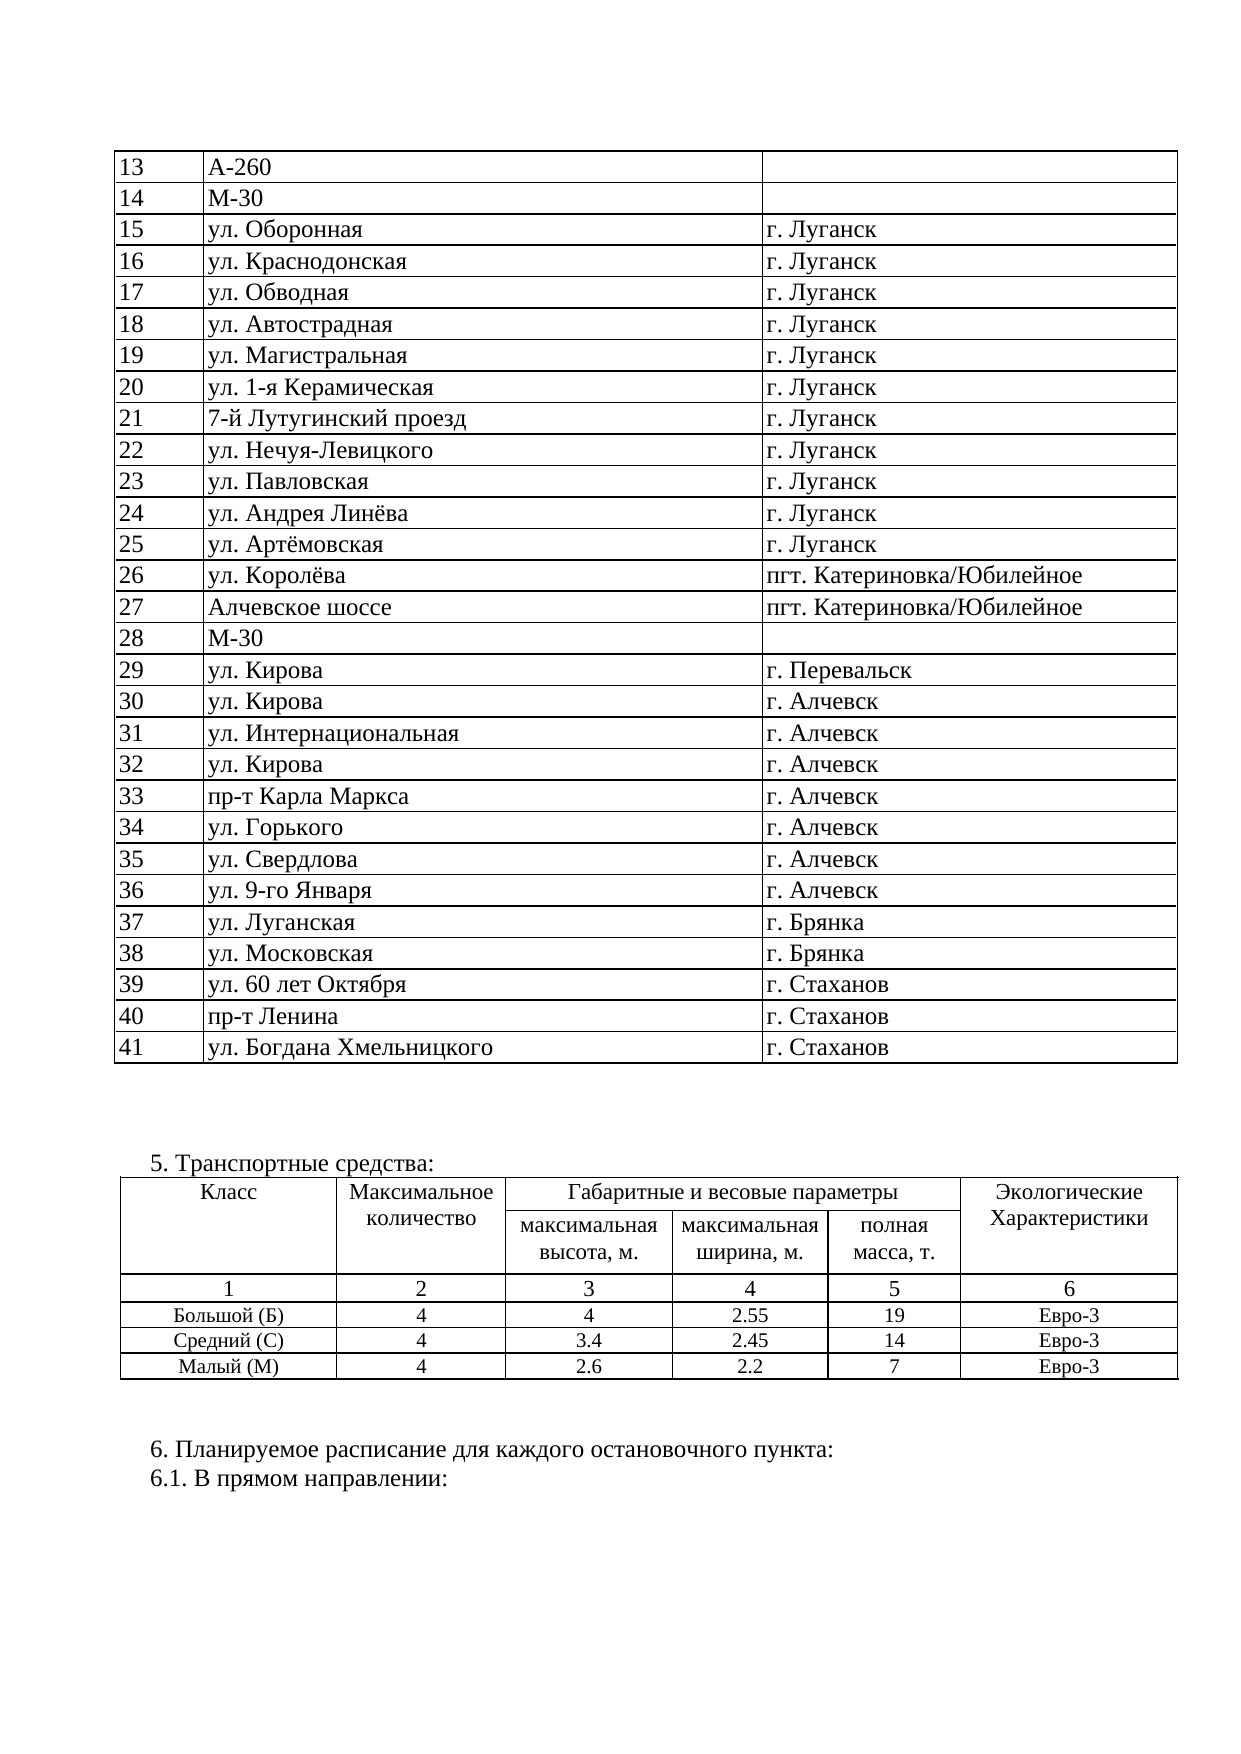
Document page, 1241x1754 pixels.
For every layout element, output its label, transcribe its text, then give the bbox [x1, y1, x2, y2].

table_header Экологические Характеристики [961, 1178, 1177, 1273]
table_cell 2 [337, 1275, 505, 1301]
table_cell [763, 622, 1177, 653]
table_cell 3 [506, 1275, 672, 1301]
table_cell [763, 152, 1177, 181]
table_cell 35 [115, 843, 203, 873]
text 6. Планируемое расписание для каждого остановочного пункта: [150, 1434, 1090, 1463]
table_cell ул. Магистральная [204, 340, 762, 370]
table_cell 4 [337, 1303, 505, 1327]
table_cell пгт. Катериновка/Юбилейное [763, 590, 1177, 622]
table_cell ул. Краснодонская [204, 246, 762, 276]
table_cell 15 [115, 214, 203, 244]
table_header Максимальное количество [337, 1178, 505, 1273]
table_cell г. Алчевск [763, 716, 1177, 748]
table_cell г. Луганск [763, 244, 1177, 276]
table_cell пр-т Ленина [204, 1001, 762, 1031]
table_cell 4 [673, 1275, 827, 1301]
table_cell ул. Нечуя-Левицкого [204, 435, 762, 464]
table_cell 31 [115, 717, 203, 748]
table_cell 20 [115, 371, 203, 402]
table_cell ул. Обводная [204, 277, 762, 307]
table_cell 26 [115, 560, 203, 590]
table_cell ул. Горького [204, 812, 762, 842]
table_cell Евро-3 [961, 1303, 1177, 1327]
table_cell полная масса, т. [829, 1211, 960, 1273]
table_cell г. Луганск [763, 528, 1177, 559]
table_cell 33 [115, 780, 203, 811]
table_cell 2.55 [673, 1303, 827, 1327]
table_cell 37 [115, 906, 203, 936]
table_cell 19 [829, 1303, 960, 1327]
table_cell ул. Королёва [204, 561, 762, 590]
table_cell ул. Интернациональная [204, 718, 762, 748]
table_cell г. Алчевск [763, 748, 1177, 779]
table_cell Средний (С) [121, 1328, 336, 1352]
table_cell 13 [115, 152, 203, 181]
table_cell 19 [115, 340, 203, 370]
table_cell ул. Павловская [204, 466, 762, 496]
table_cell г. Луганск [763, 496, 1177, 527]
table_cell 6 [961, 1275, 1177, 1301]
table_cell М-30 [204, 623, 762, 653]
table_cell 25 [115, 529, 203, 559]
table_cell 17 [115, 277, 203, 307]
table_cell г. Стаханов [763, 968, 1177, 999]
table_cell г. Брянка [763, 905, 1177, 936]
table_cell 24 [115, 497, 203, 527]
table_cell максимальная высота, м. [506, 1211, 672, 1273]
table_cell 2.6 [506, 1354, 672, 1378]
table_cell г. Луганск [763, 276, 1177, 307]
table_cell 7 [829, 1354, 960, 1378]
table_cell г. Алчевск [763, 874, 1177, 905]
table_cell Алчевское шоссе [204, 592, 762, 622]
table_cell 39 [115, 969, 203, 999]
table_cell г. Луганск [763, 213, 1177, 244]
table_cell ул. Свердлова [204, 844, 762, 873]
table_cell 4 [337, 1354, 505, 1378]
table_cell [763, 181, 1177, 213]
table_cell Малый (М) [121, 1354, 336, 1378]
table_cell г. Луганск [763, 339, 1177, 370]
table_cell 34 [115, 812, 203, 842]
table_cell 3.4 [506, 1328, 672, 1352]
table_cell А-260 [204, 152, 762, 181]
table_cell 2.2 [673, 1354, 827, 1378]
table_cell 38 [115, 938, 203, 968]
table_cell ул. Кирова [204, 749, 762, 779]
table_cell г. Луганск [763, 465, 1177, 496]
table_cell 7-й Лутугинский проезд [204, 403, 762, 433]
table_cell ул. Автострадная [204, 309, 762, 339]
text 6.1. В прямом направлении: [150, 1463, 1090, 1492]
table_cell г. Алчевск [763, 811, 1177, 842]
table_cell ул. 1-я Керамическая [204, 372, 762, 402]
table_cell 4 [506, 1303, 672, 1327]
table_cell г. Луганск [763, 433, 1177, 464]
table_cell ул. Московская [204, 938, 762, 968]
table_header Габаритные и весовые параметры [506, 1178, 960, 1210]
table_cell ул. Богдана Хмельницкого [204, 1032, 762, 1062]
table_cell 28 [115, 623, 203, 653]
table_cell г. Перевальск [763, 653, 1177, 685]
table_cell ул. Оборонная [204, 215, 762, 244]
table_cell Евро-3 [961, 1328, 1177, 1352]
table_cell 18 [115, 308, 203, 339]
table_cell г. Брянка [763, 936, 1177, 968]
table_cell г. Луганск [763, 370, 1177, 402]
table_cell ул. Кирова [204, 655, 762, 685]
table_cell ул. 9-го Января [204, 875, 762, 905]
table_cell 41 [115, 1032, 203, 1062]
table_cell 27 [115, 591, 203, 622]
table_header Класс [121, 1178, 336, 1273]
table_cell г. Луганск [763, 307, 1177, 339]
table_cell 32 [115, 749, 203, 779]
table_cell 2.45 [673, 1328, 827, 1352]
table_cell максимальная ширина, м. [673, 1211, 827, 1273]
table_cell 5 [829, 1275, 960, 1301]
table_cell ул. Луганская [204, 907, 762, 936]
table_cell ул. 60 лет Октября [204, 970, 762, 999]
table_cell 29 [115, 654, 203, 685]
table_cell 4 [337, 1328, 505, 1352]
table_cell 14 [829, 1328, 960, 1352]
table_cell ул. Артёмовская [204, 529, 762, 559]
table_cell 23 [115, 466, 203, 496]
table_cell Большой (Б) [121, 1303, 336, 1327]
table_cell г. Стаханов [763, 1031, 1177, 1062]
table_cell М-30 [204, 183, 762, 213]
table_cell пгт. Катериновка/Юбилейное [763, 559, 1177, 590]
text 5. Транспортные средства: [150, 1148, 1090, 1176]
table_cell 14 [115, 183, 203, 213]
table_cell 30 [115, 686, 203, 716]
table_cell г. Алчевск [763, 842, 1177, 873]
table_cell ул. Андрея Линёва [204, 498, 762, 527]
table_cell ул. Кирова [204, 686, 762, 716]
table_cell пр-т Карла Маркса [204, 781, 762, 811]
table_cell 16 [115, 245, 203, 276]
table_cell г. Алчевск [763, 685, 1177, 716]
table_cell г. Луганск [763, 402, 1177, 433]
table_cell 21 [115, 403, 203, 433]
table_cell 22 [115, 434, 203, 464]
table_cell 40 [115, 1000, 203, 1031]
table_cell Евро-3 [961, 1354, 1177, 1378]
table_cell 1 [121, 1275, 336, 1301]
table_cell 36 [115, 875, 203, 905]
table_cell г. Алчевск [763, 779, 1177, 811]
table_cell г. Стаханов [763, 999, 1177, 1031]
